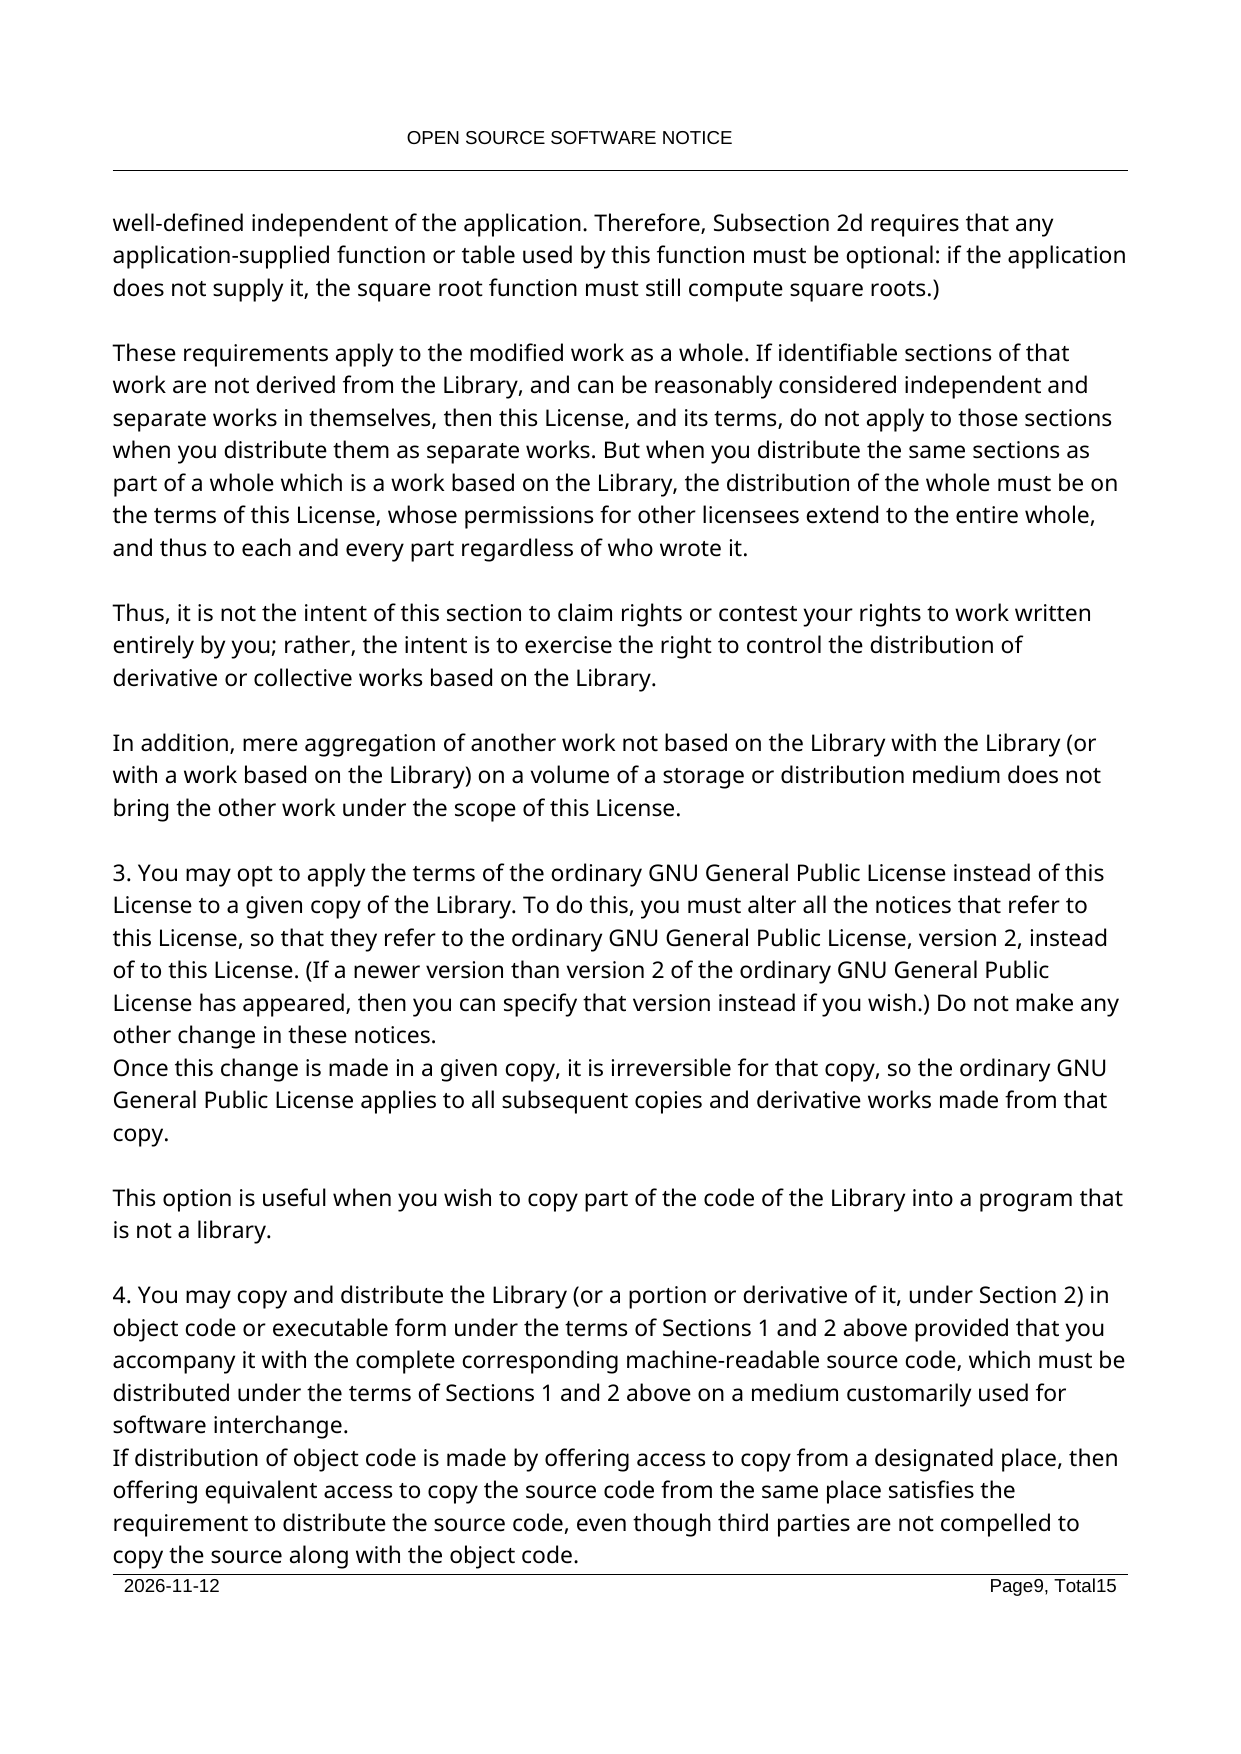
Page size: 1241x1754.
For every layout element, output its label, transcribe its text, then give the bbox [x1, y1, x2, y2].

text In addition, mere aggregation of another work not based on the Library with the Library (or with a work based on the Library) on a volume of a storage or distribution medium does not bring the other work under the scope of this License. [112, 726, 1128, 824]
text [112, 206, 1128, 304]
text 4. You may copy and distribute the Library (or a portion or derivative of it, under Section 2) in object code or executable form under the terms of Sections 1 and 2 above provided that you accompany it with the complete corresponding machine-readable source code, which must be distributed under the terms of Sections 1 and 2 above on a medium customarily used for software interchange. [112, 1279, 1128, 1441]
text These requirements apply to the modified work as a whole. If identifiable sections of that work are not derived from the Library, and can be reasonably considered independent and separate works in themselves, then this License, and its terms, do not apply to those sections when you distribute them as separate works. But when you distribute the same sections as part of a whole which is a work based on the Library, the distribution of the whole must be on the terms of this License, whose permissions for other licensees extend to the entire whole, and thus to each and every part regardless of who wrote it. [112, 336, 1128, 564]
text 3. You may opt to apply the terms of the ordinary GNU General Public License instead of this License to a given copy of the Library. To do this, you must alter all the notices that refer to this License, so that they refer to the ordinary GNU General Public License, version 2, instead of to this License. (If a newer version than version 2 of the ordinary GNU General Public License has appeared, then you can specify that version instead if you wish.) Do not make any other change in these notices. [112, 856, 1128, 1051]
text Once this change is made in a given copy, it is irreversible for that copy, so the ordinary GNU General Public License applies to all subsequent copies and derivative works made from that copy. [112, 1051, 1128, 1149]
text Thus, it is not the intent of this section to claim rights or contest your rights to work written entirely by you; rather, the intent is to exercise the right to control the distribution of derivative or collective works based on the Library. [112, 596, 1128, 694]
text If distribution of object code is made by offering access to copy from a designated place, then offering equivalent access to copy the source code from the same place satisfies the requirement to distribute the source code, even though third parties are not compelled to copy the source along with the object code. [112, 1441, 1128, 1571]
text This option is useful when you wish to copy part of the code of the Library into a program that is not a library. [112, 1181, 1128, 1246]
